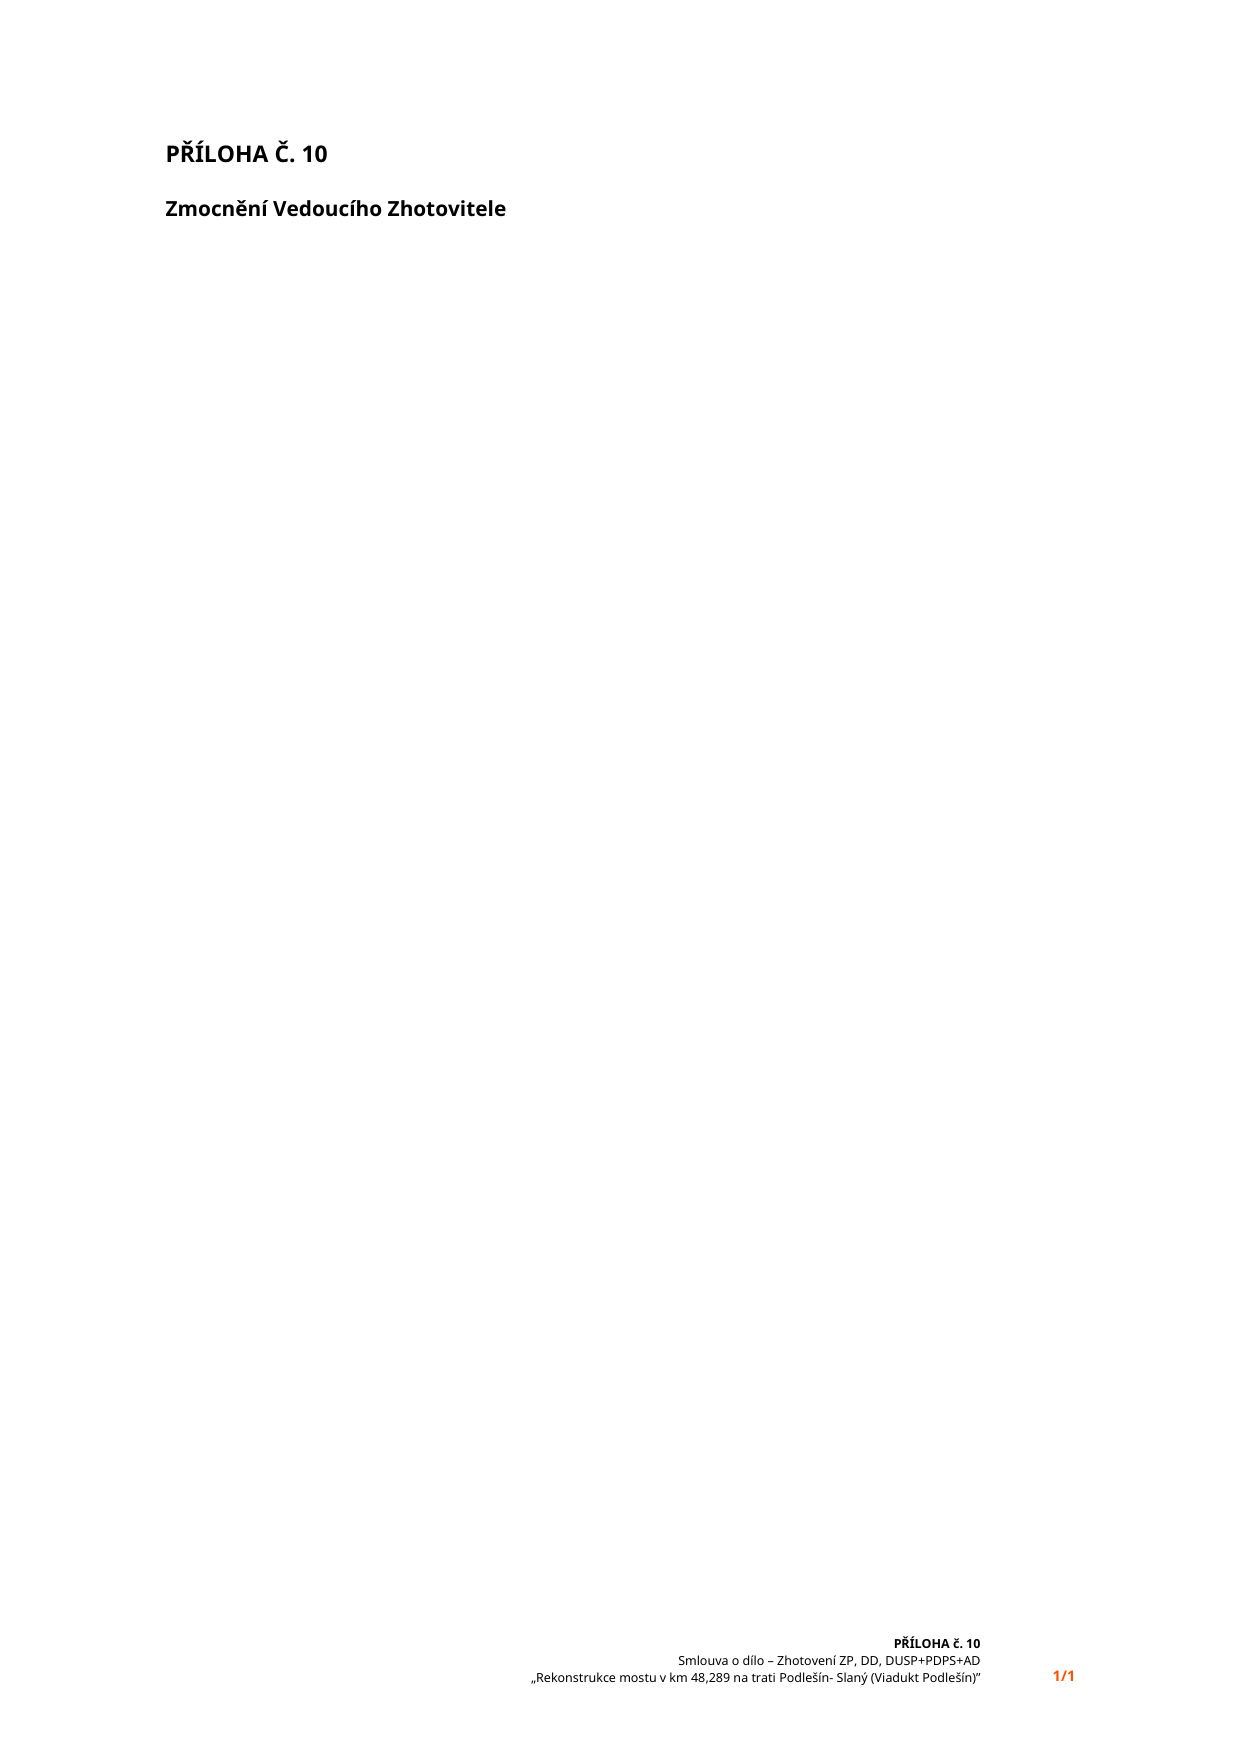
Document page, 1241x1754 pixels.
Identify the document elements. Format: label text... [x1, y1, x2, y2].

text Zmocnění Vedoucího Zhotovitele [165, 194, 1075, 222]
text Příloha č. 10 [165, 138, 1075, 170]
